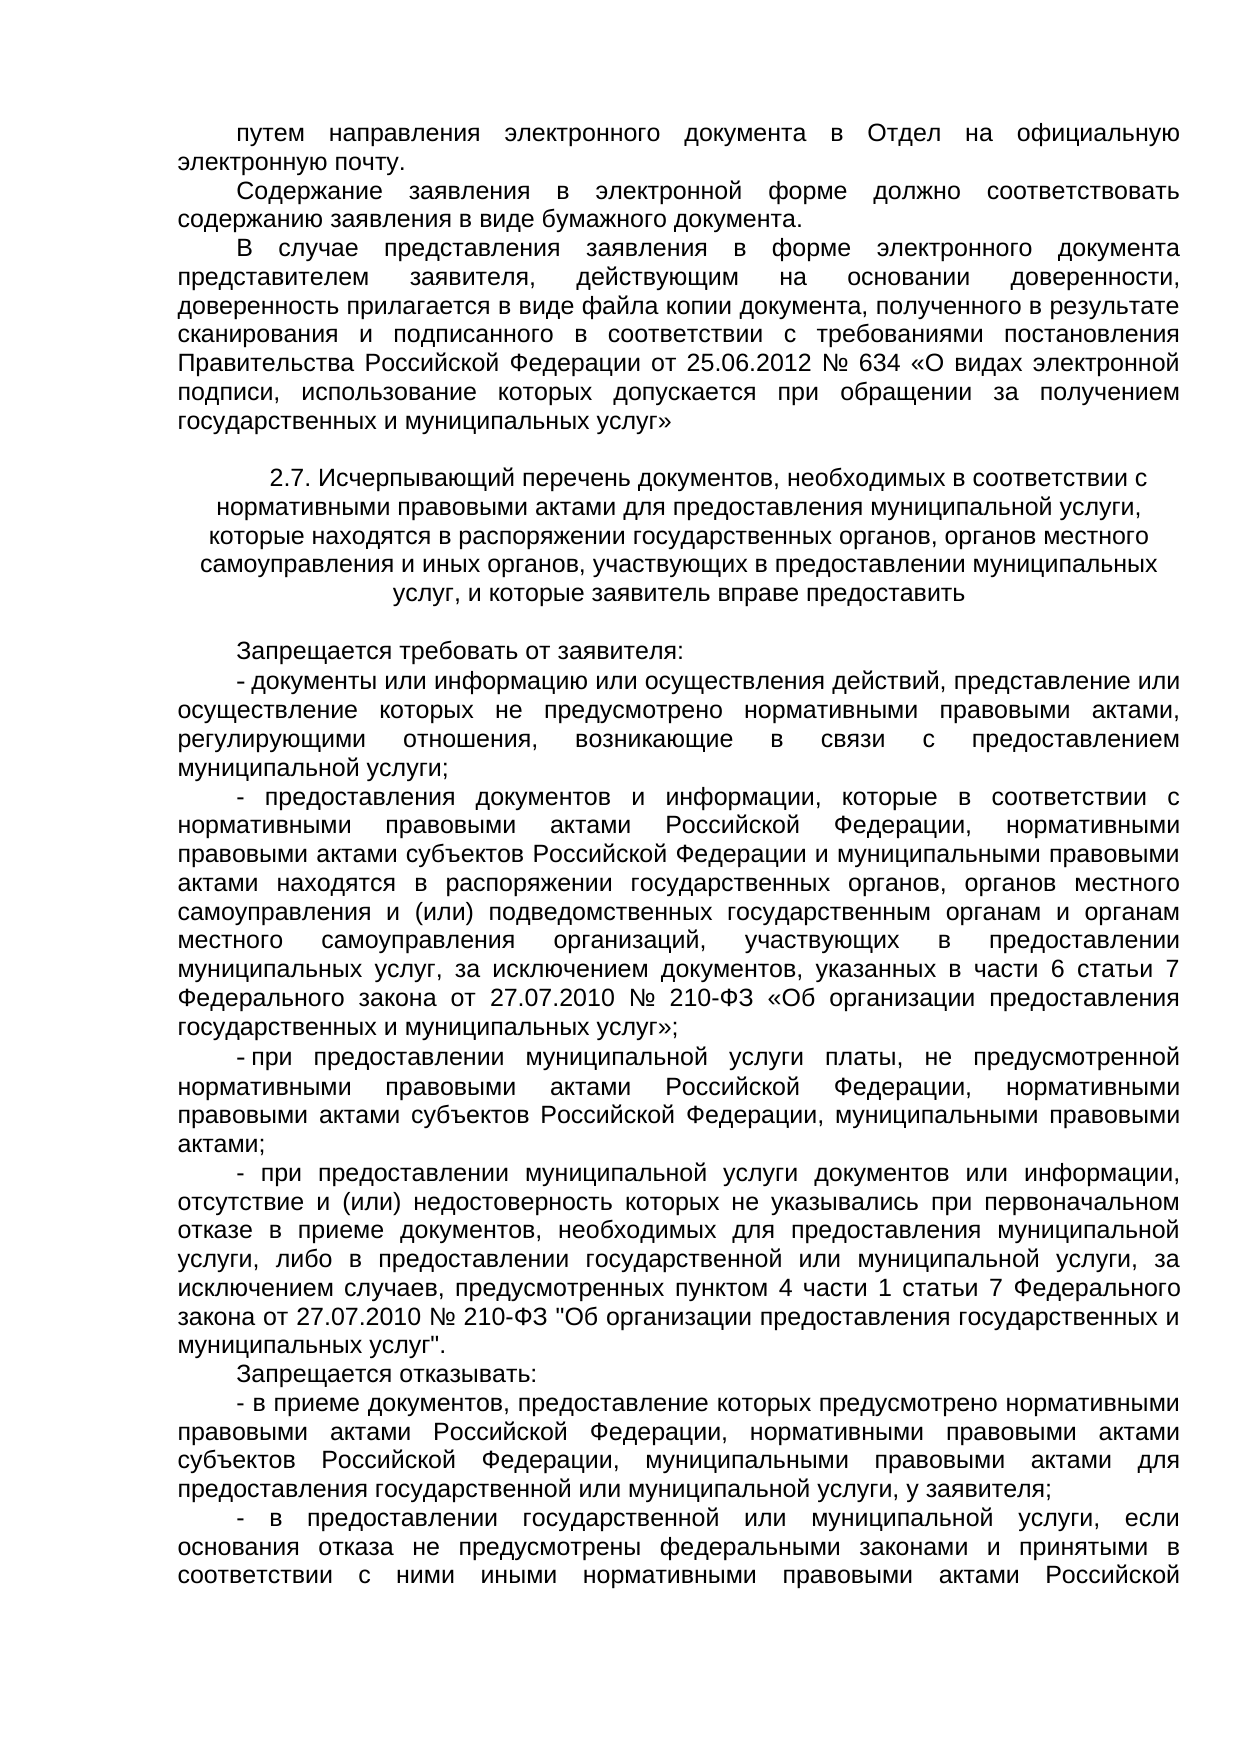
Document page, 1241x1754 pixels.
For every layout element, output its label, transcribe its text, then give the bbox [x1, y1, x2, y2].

list при предоставлении муниципальной услуги платы, не предусмотренной нормативными правовыми актами Российской Федерации, нормативными правовыми актами субъектов Российской Федерации, муниципальными правовыми актами; [177, 1041, 1181, 1158]
text В случае представления заявления в форме электронного документа представителем заявителя, действующим на основании доверенности, доверенность прилагается в виде файла копии документа, полученного в результате сканирования и подписанного в соответствии с требованиями постановления Правительства Российской Федерации от 25.06.2012 № 634 «О видах электронной подписи, использование которых допускается при обращении за получением государственных и муниципальных услуг» [177, 233, 1181, 434]
text Запрещается требовать от заявителя: [177, 636, 1181, 664]
text Содержание заявления в электронной форме должно соответствовать содержанию заявления в виде бумажного документа. [177, 176, 1181, 233]
text - при предоставлении муниципальной услуги документов или информации, отсутствие и (или) недостоверность которых не указывались при первоначальном отказе в приеме документов, необходимых для предоставления муниципальной услуги, либо в предоставлении государственной или муниципальной услуги, за исключением случаев, предусмотренных пунктом 4 части 1 статьи 7 Федерального закона от 27.07.2010 № 210-ФЗ "Об организации предоставления государственных и муниципальных услуг". [177, 1158, 1181, 1359]
text путем направления электронного документа в Отдел на официальную электронную почту. [177, 118, 1181, 176]
text Запрещается отказывать: [177, 1359, 1181, 1388]
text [177, 1503, 1181, 1589]
list документы или информацию или осуществления действий, представление или осуществление которых не предусмотрено нормативными правовыми актами, регулирующими отношения, возникающие в связи с предоставлением муниципальной услуги; [177, 664, 1181, 782]
text - в приеме документов, предоставление которых предусмотрено нормативными правовыми актами Российской Федерации, нормативными правовыми актами субъектов Российской Федерации, муниципальными правовыми актами для предоставления государственной или муниципальной услуги, у заявителя; [177, 1388, 1181, 1503]
text 2.7. Исчерпывающий перечень документов, необходимых в соответствии с нормативными правовыми актами для предоставления муниципальной услуги, которые находятся в распоряжении государственных органов, органов местного самоуправления и иных органов, участвующих в предоставлении муниципальных услуг, и которые заявитель вправе предоставить [177, 463, 1181, 607]
text - предоставления документов и информации, которые в соответствии с нормативными правовыми актами Российской Федерации, нормативными правовыми актами субъектов Российской Федерации и муниципальными правовыми актами находятся в распоряжении государственных органов, органов местного самоуправления и (или) подведомственных государственным органам и органам местного самоуправления организаций, участвующих в предоставлении муниципальных услуг, за исключением документов, указанных в части 6 статьи 7 Федерального закона от 27.07.2010 № 210-ФЗ «Об организации предоставления государственных и муниципальных услуг»; [177, 782, 1181, 1041]
